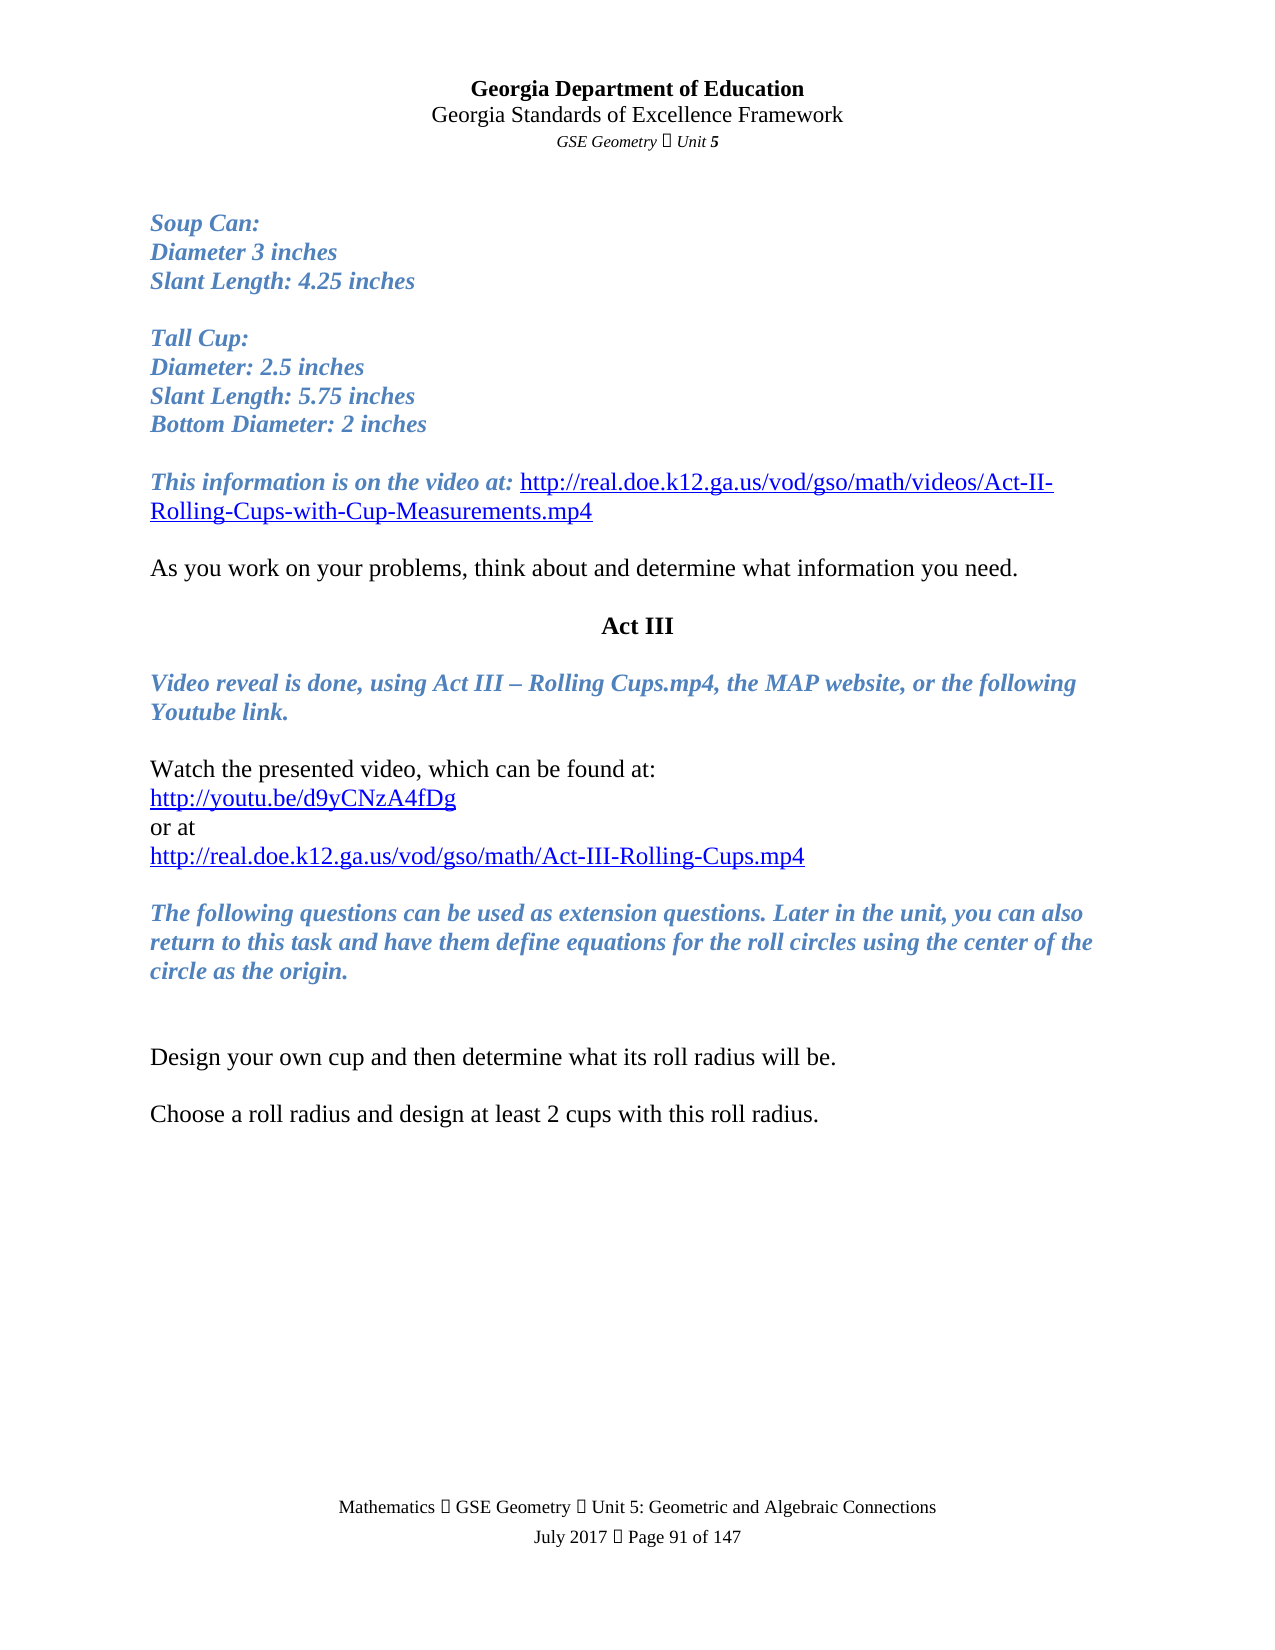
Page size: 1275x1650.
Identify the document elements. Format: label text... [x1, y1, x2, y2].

text Choose a roll radius and design at least 2 cups with this roll radius. [150, 1099, 1125, 1128]
text Design your own cup and then determine what its roll radius will be. [150, 1042, 1125, 1071]
text As you work on your problems, think about and determine what information you need. [150, 553, 1125, 582]
text Soup Can: [150, 208, 1125, 237]
text or at [150, 812, 1125, 841]
text http://youtu.be/d9yCNzA4fDg [150, 783, 1125, 812]
text This information is on the video at: http://real.doe.k12.ga.us/vod/gso/math/videos/Act-II-Rolling-Cups-with-Cup-Measurements.mp4 [150, 467, 1125, 524]
text Slant Length: 4.25 inches [150, 266, 1125, 294]
text Video reveal is done, using Act III – Rolling Cups.mp4, the MAP website, or the following Youtube link. [150, 668, 1125, 726]
text http://real.doe.k12.ga.us/vod/gso/math/Act-III-Rolling-Cups.mp4 [150, 841, 1125, 869]
text The following questions can be used as extension questions. Later in the unit, you can also return to this task and have them define equations for the roll circles using the center of the circle as the origin. [150, 898, 1125, 984]
text Act III [150, 611, 1125, 639]
text Diameter 3 inches [150, 237, 1125, 266]
text Diameter: 2.5 inches [150, 352, 1125, 381]
text Slant Length: 5.75 inches [150, 381, 1125, 409]
text Watch the presented video, which can be found at: [150, 754, 1125, 783]
text Tall Cup: [150, 323, 1125, 352]
text Bottom Diameter: 2 inches [150, 409, 1125, 438]
